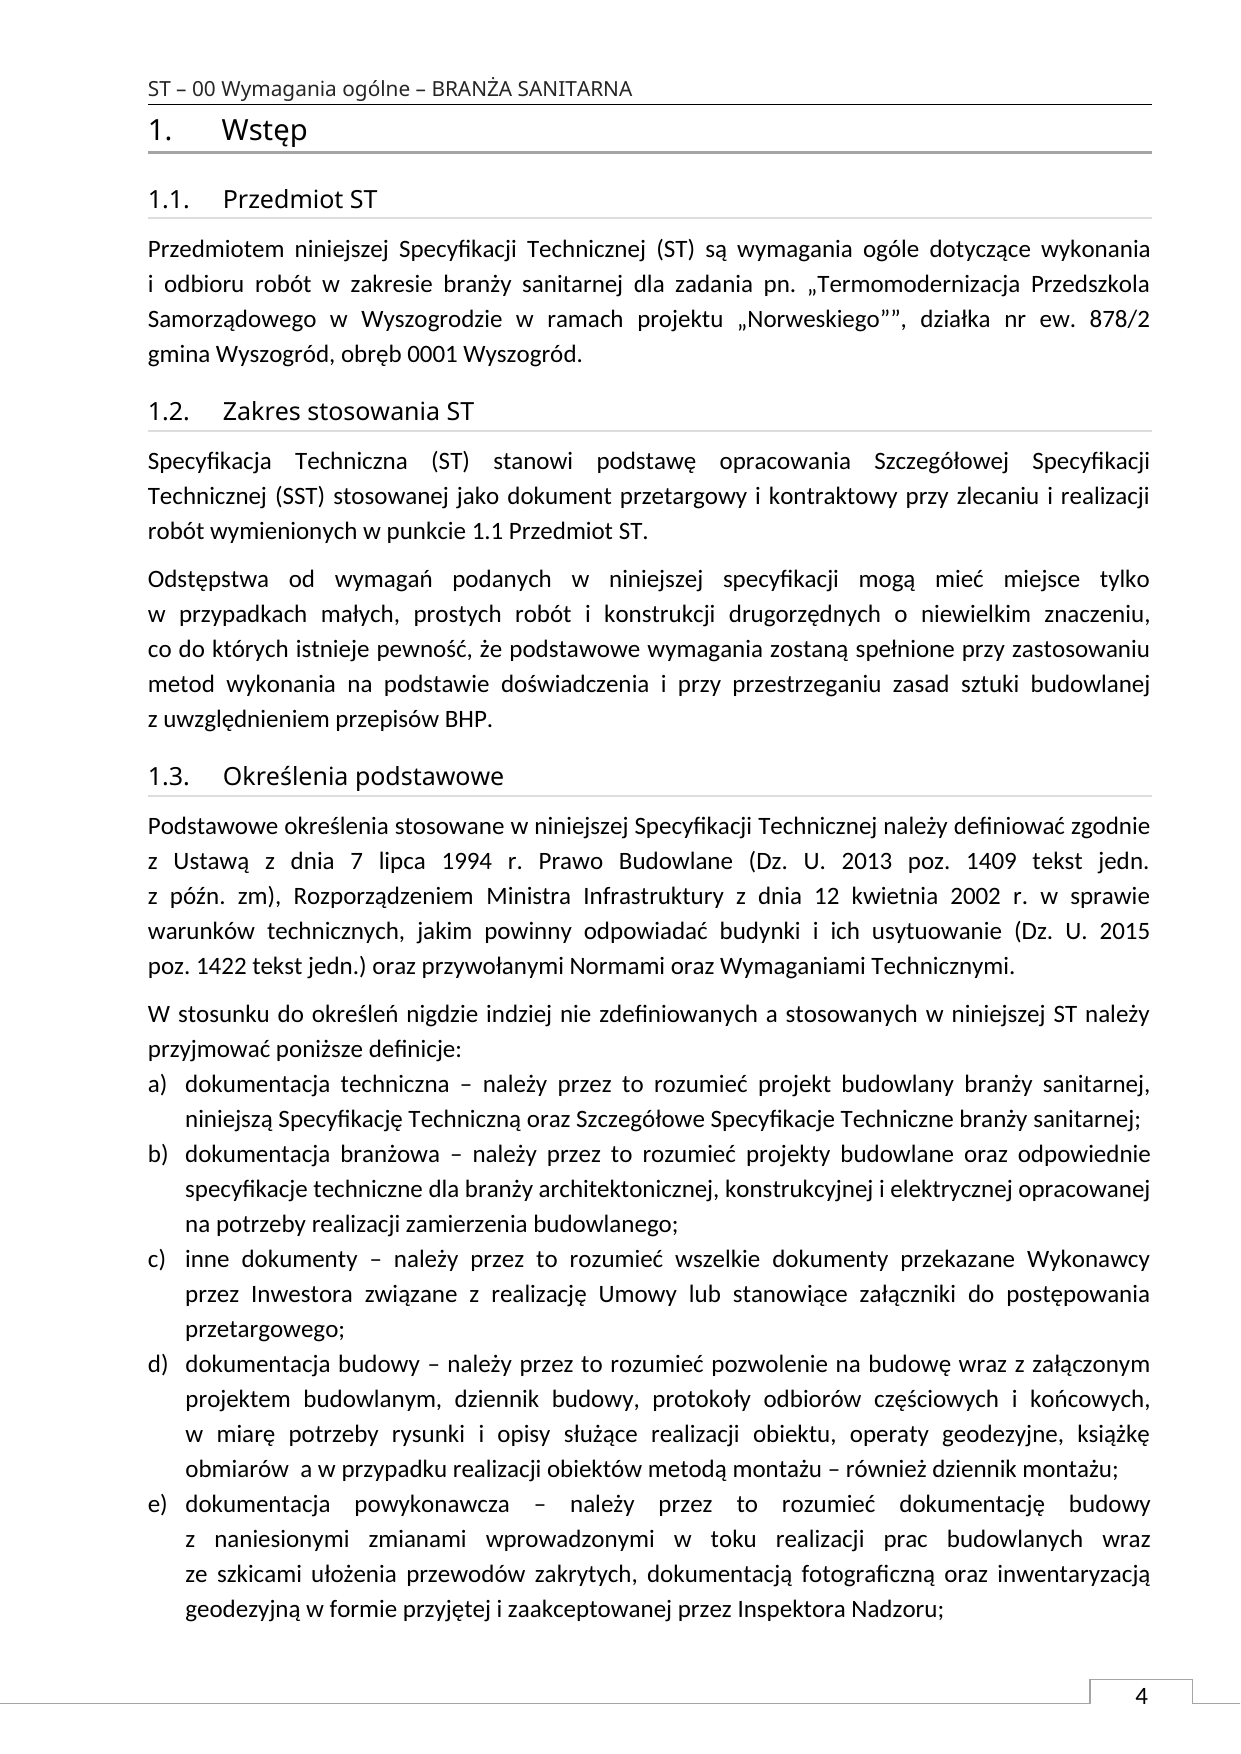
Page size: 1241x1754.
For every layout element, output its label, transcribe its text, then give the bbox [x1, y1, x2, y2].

text Odstępstwa od wymagań podanych w niniejszej specyfikacji mogą mieć miejsce tylko w przypadkach małych, prostych robót i konstrukcji drugorzędnych o niewielkim znaczeniu, co do których istnieje pewność, że podstawowe wymagania zostaną spełnione przy zastosowaniu metod wykonania na podstawie doświadczenia i przy przestrzeganiu zasad sztuki budowlanej z uwzględnieniem przepisów BHP. [148, 563, 1152, 733]
subtitle Określenia podstawowe [148, 759, 1152, 795]
list dokumentacja branżowa – należy przez to rozumieć projekty budowlane oraz odpowiednie specyfikacje techniczne dla branży architektonicznej, konstrukcyjnej i elektrycznej opracowanej na potrzeby realizacji zamierzenia budowlanego; [148, 1138, 1152, 1238]
list dokumentacja budowy – należy przez to rozumieć pozwolenie na budowę wraz z załączonym projektem budowlanym, dziennik budowy, protokoły odbiorów częściowych i końcowych, w miarę potrzeby rysunki i opisy służące realizacji obiektu, operaty geodezyjne, książkę obmiarów a w przypadku realizacji obiektów metodą montażu – również dziennik montażu; [148, 1348, 1152, 1483]
list inne dokumenty – należy przez to rozumieć wszelkie dokumenty przekazane Wykonawcy przez Inwestora związane z realizację Umowy lub stanowiące załączniki do postępowania przetargowego; [148, 1243, 1152, 1343]
text Specyfikacja Techniczna (ST) stanowi podstawę opracowania Szczegółowej Specyfikacji Technicznej (SST) stosowanej jako dokument przetargowy i kontraktowy przy zlecaniu i realizacji robót wymienionych w punkcie 1.1 Przedmiot ST. [148, 446, 1152, 546]
subtitle Zakres stosowania ST [148, 394, 1152, 430]
subtitle Wstęp [148, 110, 1152, 151]
list dokumentacja powykonawcza – należy przez to rozumieć dokumentację budowy z naniesionymi zmianami wprowadzonymi w toku realizacji prac budowlanych wraz ze szkicami ułożenia przewodów zakrytych, dokumentacją fotograficzną oraz inwentaryzacją geodezyjną w formie przyjętej i zaakceptowanej przez Inspektora Nadzoru; [148, 1488, 1152, 1623]
text Przedmiotem niniejszej Specyfikacji Technicznej (ST) są wymagania ogóle dotyczące wykonania i odbioru robót w zakresie branży sanitarnej dla zadania pn. „Termomodernizacja Przedszkola Samorządowego w Wyszogrodzie w ramach projektu „Norweskiego””, działka nr ew. 878/2 gmina Wyszogród, obręb 0001 Wyszogród. [148, 233, 1152, 368]
text Podstawowe określenia stosowane w niniejszej Specyfikacji Technicznej należy definiować zgodnie z Ustawą z dnia 7 lipca 1994 r. Prawo Budowlane (Dz. U. 2013 poz. 1409 tekst jedn. z późn. zm), Rozporządzeniem Ministra Infrastruktury z dnia 12 kwietnia 2002 r. w sprawie warunków technicznych, jakim powinny odpowiadać budynki i ich usytuowanie (Dz. U. 2015 poz. 1422 tekst jedn.) oraz przywołanymi Normami oraz Wymaganiami Technicznymi. [148, 811, 1152, 981]
subtitle Przedmiot ST [148, 181, 1152, 217]
list dokumentacja techniczna – należy przez to rozumieć projekt budowlany branży sanitarnej, niniejszą Specyfikację Techniczną oraz Szczegółowe Specyfikacje Techniczne branży sanitarnej; [148, 1068, 1152, 1133]
text W stosunku do określeń nigdzie indziej nie zdefiniowanych a stosowanych w niniejszej ST należy przyjmować poniższe definicje: [148, 998, 1152, 1063]
